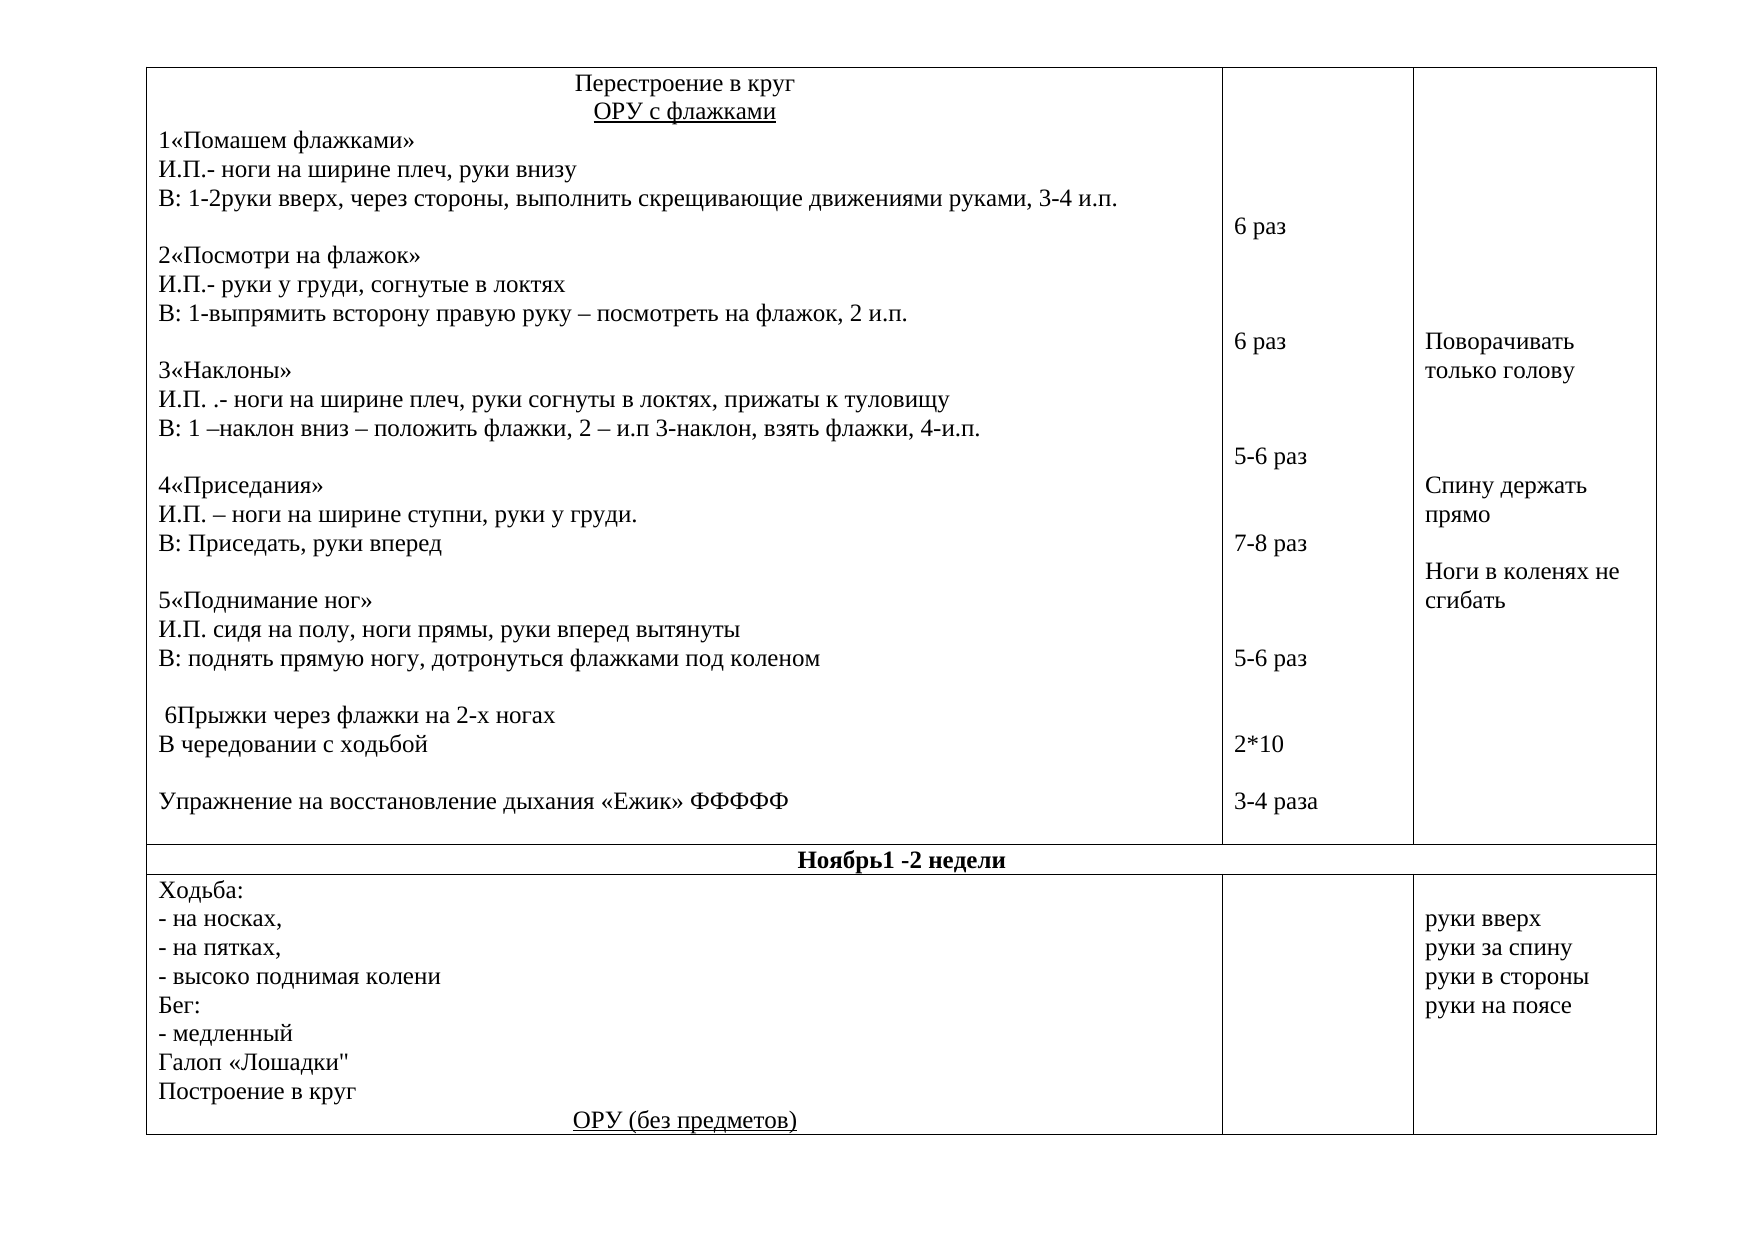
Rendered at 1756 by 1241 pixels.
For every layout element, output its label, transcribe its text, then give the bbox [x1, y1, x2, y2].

table_cell Ноябрь1 -2 недели [147, 845, 1656, 874]
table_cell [147, 875, 1222, 1133]
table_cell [1223, 68, 1413, 844]
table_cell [1223, 875, 1413, 1133]
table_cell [1414, 875, 1656, 1133]
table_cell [147, 68, 1222, 844]
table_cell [1414, 68, 1656, 844]
